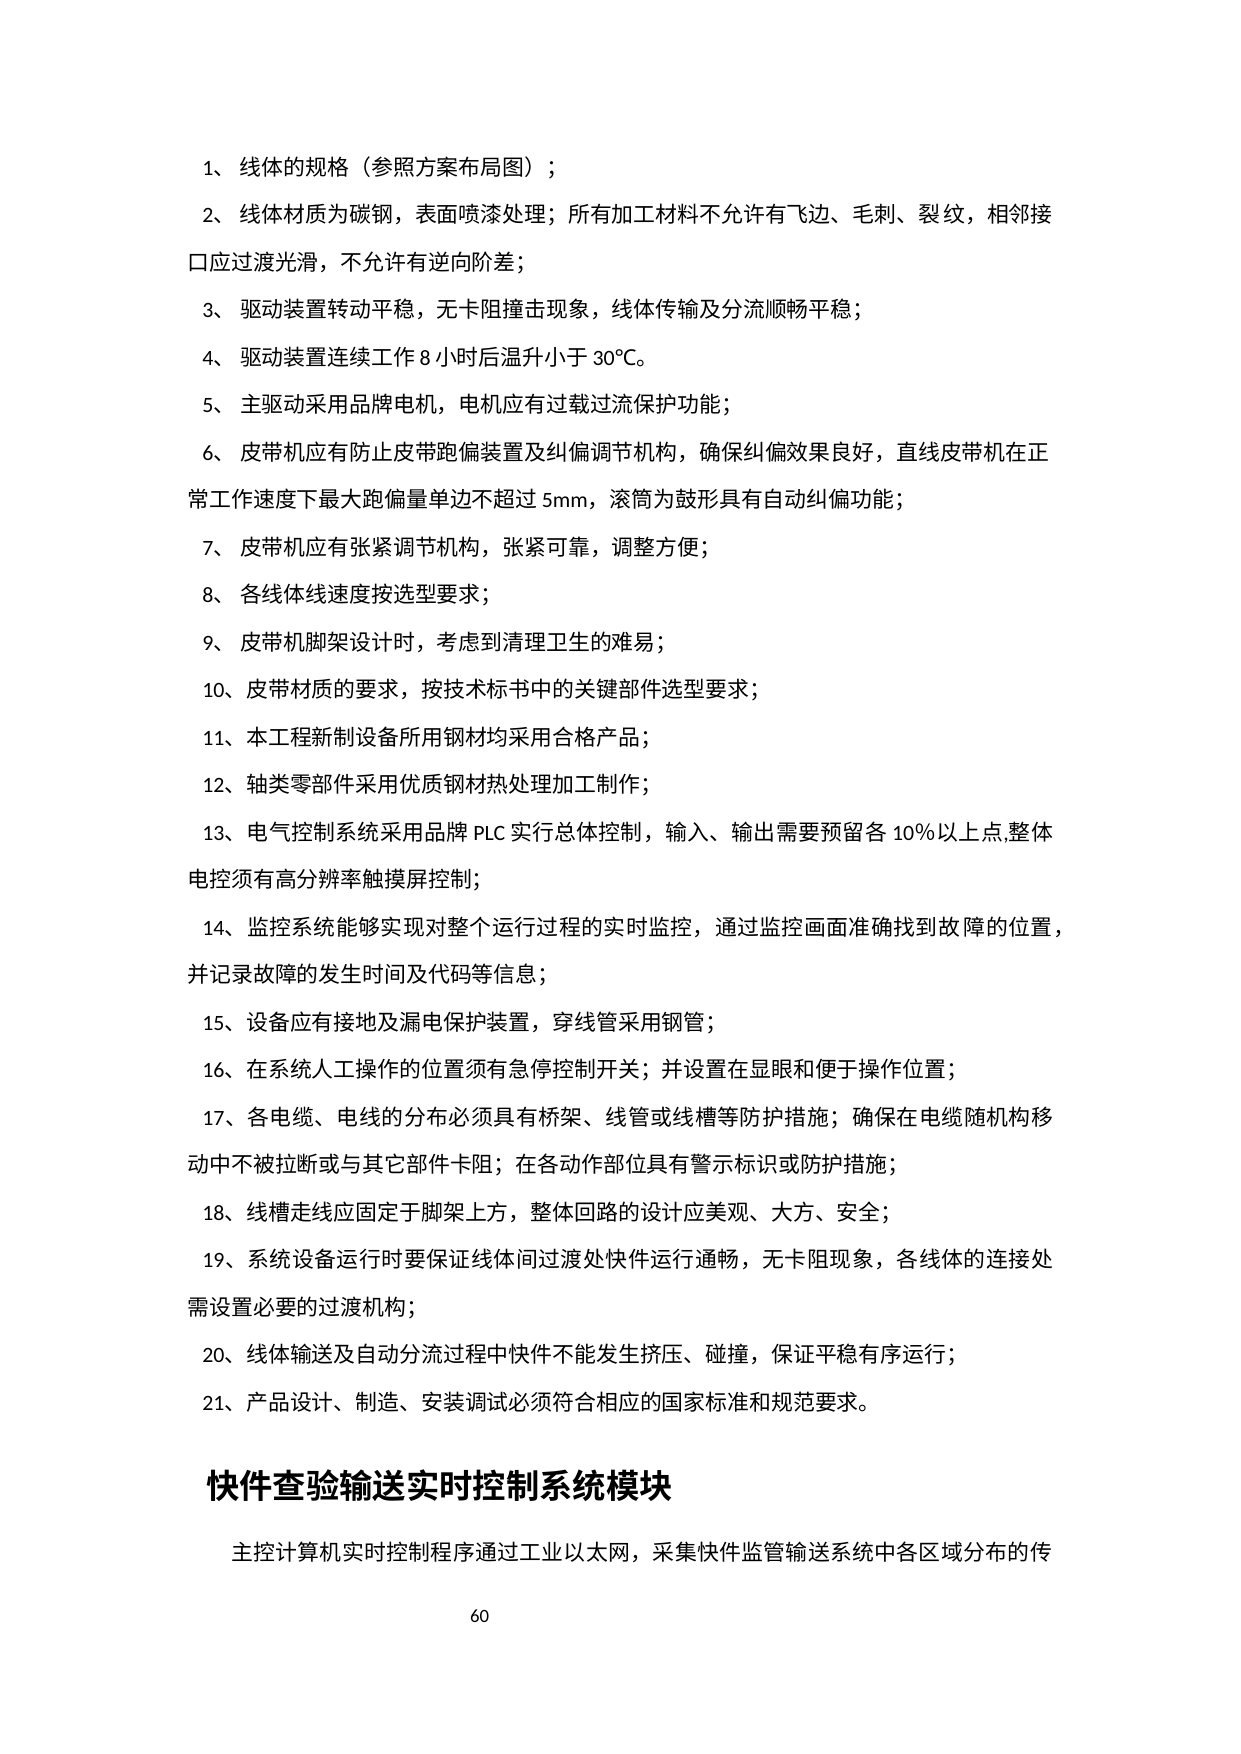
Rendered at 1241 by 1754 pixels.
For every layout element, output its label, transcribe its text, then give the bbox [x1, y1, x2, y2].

text 7、 皮带机应有张紧调节机构，张紧可靠，调整方便； [187, 530, 1053, 562]
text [187, 1535, 1053, 1567]
text 10、皮带材质的要求，按技术标书中的关键部件选型要求； [187, 672, 1053, 704]
text 20、线体输送及自动分流过程中快件不能发生挤压、碰撞，保证平稳有序运行； [187, 1337, 1053, 1369]
text 11、本工程新制设备所用钢材均采用合格产品； [187, 720, 1053, 752]
text 5、 主驱动采用品牌电机，电机应有过载过流保护功能； [187, 387, 1053, 419]
text 8、 各线体线速度按选型要求； [187, 577, 1053, 609]
text 12、轴类零部件采用优质钢材热处理加工制作； [187, 767, 1053, 799]
text 19、系统设备运行时要保证线体间过渡处快件运行通畅，无卡阻现象，各线体的连接处需设置必要的过渡机构； [187, 1242, 1053, 1322]
text 4、 驱动装置连续工作8小时后温升小于30℃。 [187, 340, 1053, 372]
text 16、在系统人工操作的位置须有急停控制开关；并设置在显眼和便于操作位置； [187, 1052, 1053, 1084]
text 21、产品设计、制造、安装调试必须符合相应的国家标准和规范要求。 [187, 1385, 1053, 1417]
text 1、 线体的规格（参照方案布局图）； [187, 150, 1053, 182]
text 3、 驱动装置转动平稳，无卡阻撞击现象，线体传输及分流顺畅平稳； [187, 292, 1053, 324]
text 17、各电缆、电线的分布必须具有桥架、线管或线槽等防护措施；确保在电缆随机构移动中不被拉断或与其它部件卡阻；在各动作部位具有警示标识或防护措施； [187, 1100, 1053, 1179]
text 13、电气控制系统采用品牌PLC实行总体控制，输入、输出需要预留各10％以上点,整体电控须有高分辨率触摸屏控制； [187, 815, 1053, 894]
text 18、线槽走线应固定于脚架上方，整体回路的设计应美观、大方、安全； [187, 1195, 1053, 1227]
text 14、监控系统能够实现对整个运行过程的实时监控，通过监控画面准确找到故障的位置，并记录故障的发生时间及代码等信息； [187, 910, 1053, 989]
text 6、 皮带机应有防止皮带跑偏装置及纠偏调节机构，确保纠偏效果良好，直线皮带机在正常工作速度下最大跑偏量单边不超过5mm，滚筒为鼓形具有自动纠偏功能； [187, 435, 1053, 514]
subtitle 快件查验输送实时控制系统模块 [206, 1459, 1053, 1508]
text 2、 线体材质为碳钢，表面喷漆处理；所有加工材料不允许有飞边、毛刺、裂纹，相邻接口应过渡光滑，不允许有逆向阶差； [187, 197, 1053, 277]
text 9、 皮带机脚架设计时，考虑到清理卫生的难易； [187, 625, 1053, 657]
text 15、设备应有接地及漏电保护装置，穿线管采用钢管； [187, 1005, 1053, 1037]
